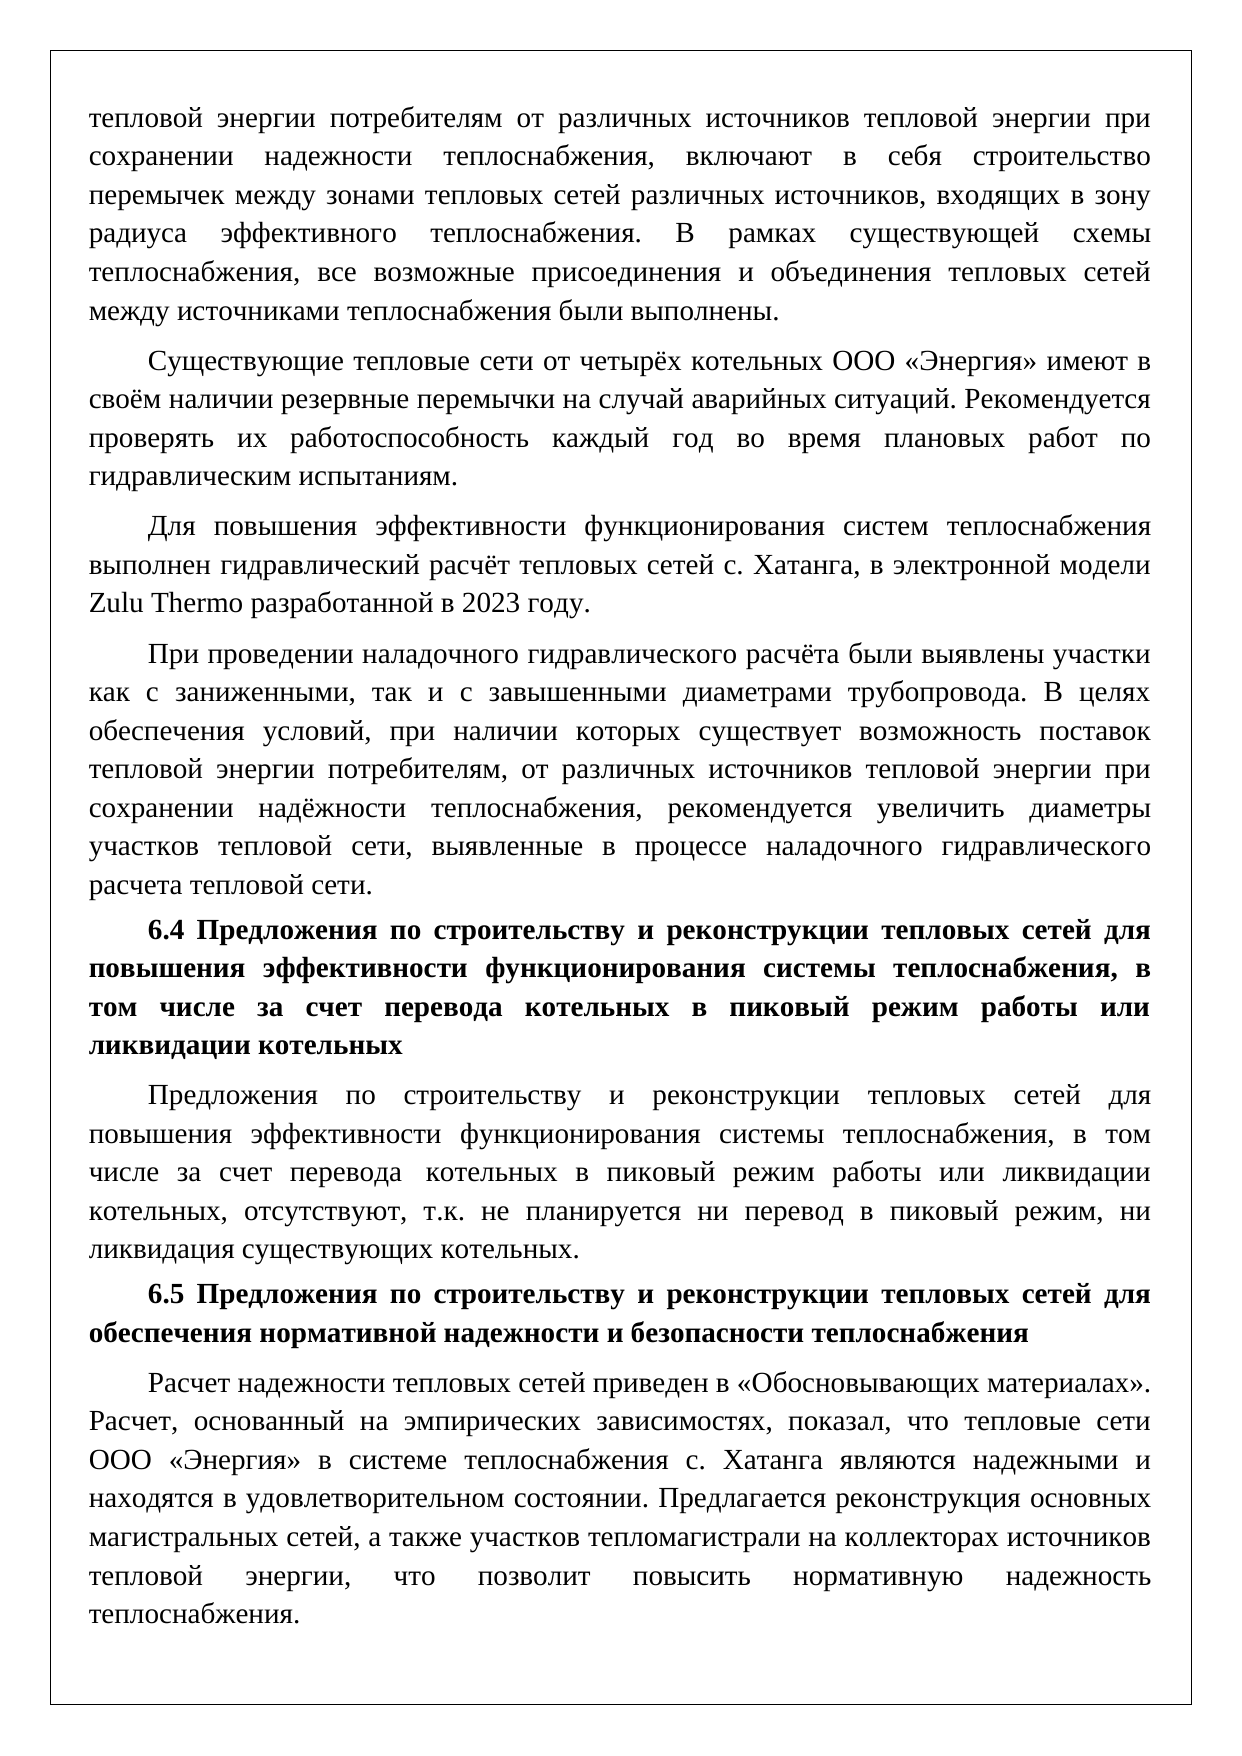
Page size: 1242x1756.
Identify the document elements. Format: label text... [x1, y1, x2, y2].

text При проведении наладочного гидравлического расчёта были выявлены участки как с заниженными, так и с завышенными диаметрами трубопровода. В целях обеспечения условий, при наличии которых существует возможность поставок тепловой энергии потребителям, от различных источников тепловой энергии при сохранении надёжности теплоснабжения, рекомендуется увеличить диаметры участков тепловой сети, выявленные в процессе наладочного гидравлического расчета тепловой сети. [88, 636, 1152, 901]
text Расчет надежности тепловых сетей приведен в «Обосновывающих материалах». Расчет, основанный на эмпирических зависимостях, показал, что тепловые сети ООО «Энергия» в системе теплоснабжения с. Хатанга являются надежными и находятся в удовлетворительном состоянии. Предлагается реконструкция основных магистральных сетей, а также участков тепломагистрали на коллекторах источников тепловой энергии, что позволит повысить нормативную надежность теплоснабжения. [88, 1365, 1152, 1630]
text Предложения по строительству и реконструкции тепловых сетей для повышения эффективности функционирования системы теплоснабжения, в том числе за счет перевода котельных в пиковый режим работы или ликвидации котельных, отсутствуют, т.к. не планируется ни перевод в пиковый режим, ни ликвидация существующих котельных. [88, 1077, 1152, 1265]
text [88, 100, 1152, 326]
text Для повышения эффективности функционирования систем теплоснабжения выполнен гидравлический расчёт тепловых сетей с. Хатанга, в электронной модели Zulu Thermo разработанной в 2023 году. [88, 508, 1152, 619]
text Существующие тепловые сети от четырёх котельных ООО «Энергия» имеют в своём наличии резервные перемычки на случай аварийных ситуаций. Рекомендуется проверять их работоспособность каждый год во время плановых работ по гидравлическим испытаниям. [88, 343, 1152, 492]
subtitle 6.4 Предложения по строительству и реконструкции тепловых сетей для повышения эффективности функционирования системы теплоснабжения, в том числе за счет перевода котельных в пиковый режим работы или ликвидации котельных [88, 912, 1152, 1061]
subtitle 6.5 Предложения по строительству и реконструкции тепловых сетей для обеспечения нормативной надежности и безопасности теплоснабжения [88, 1276, 1152, 1348]
